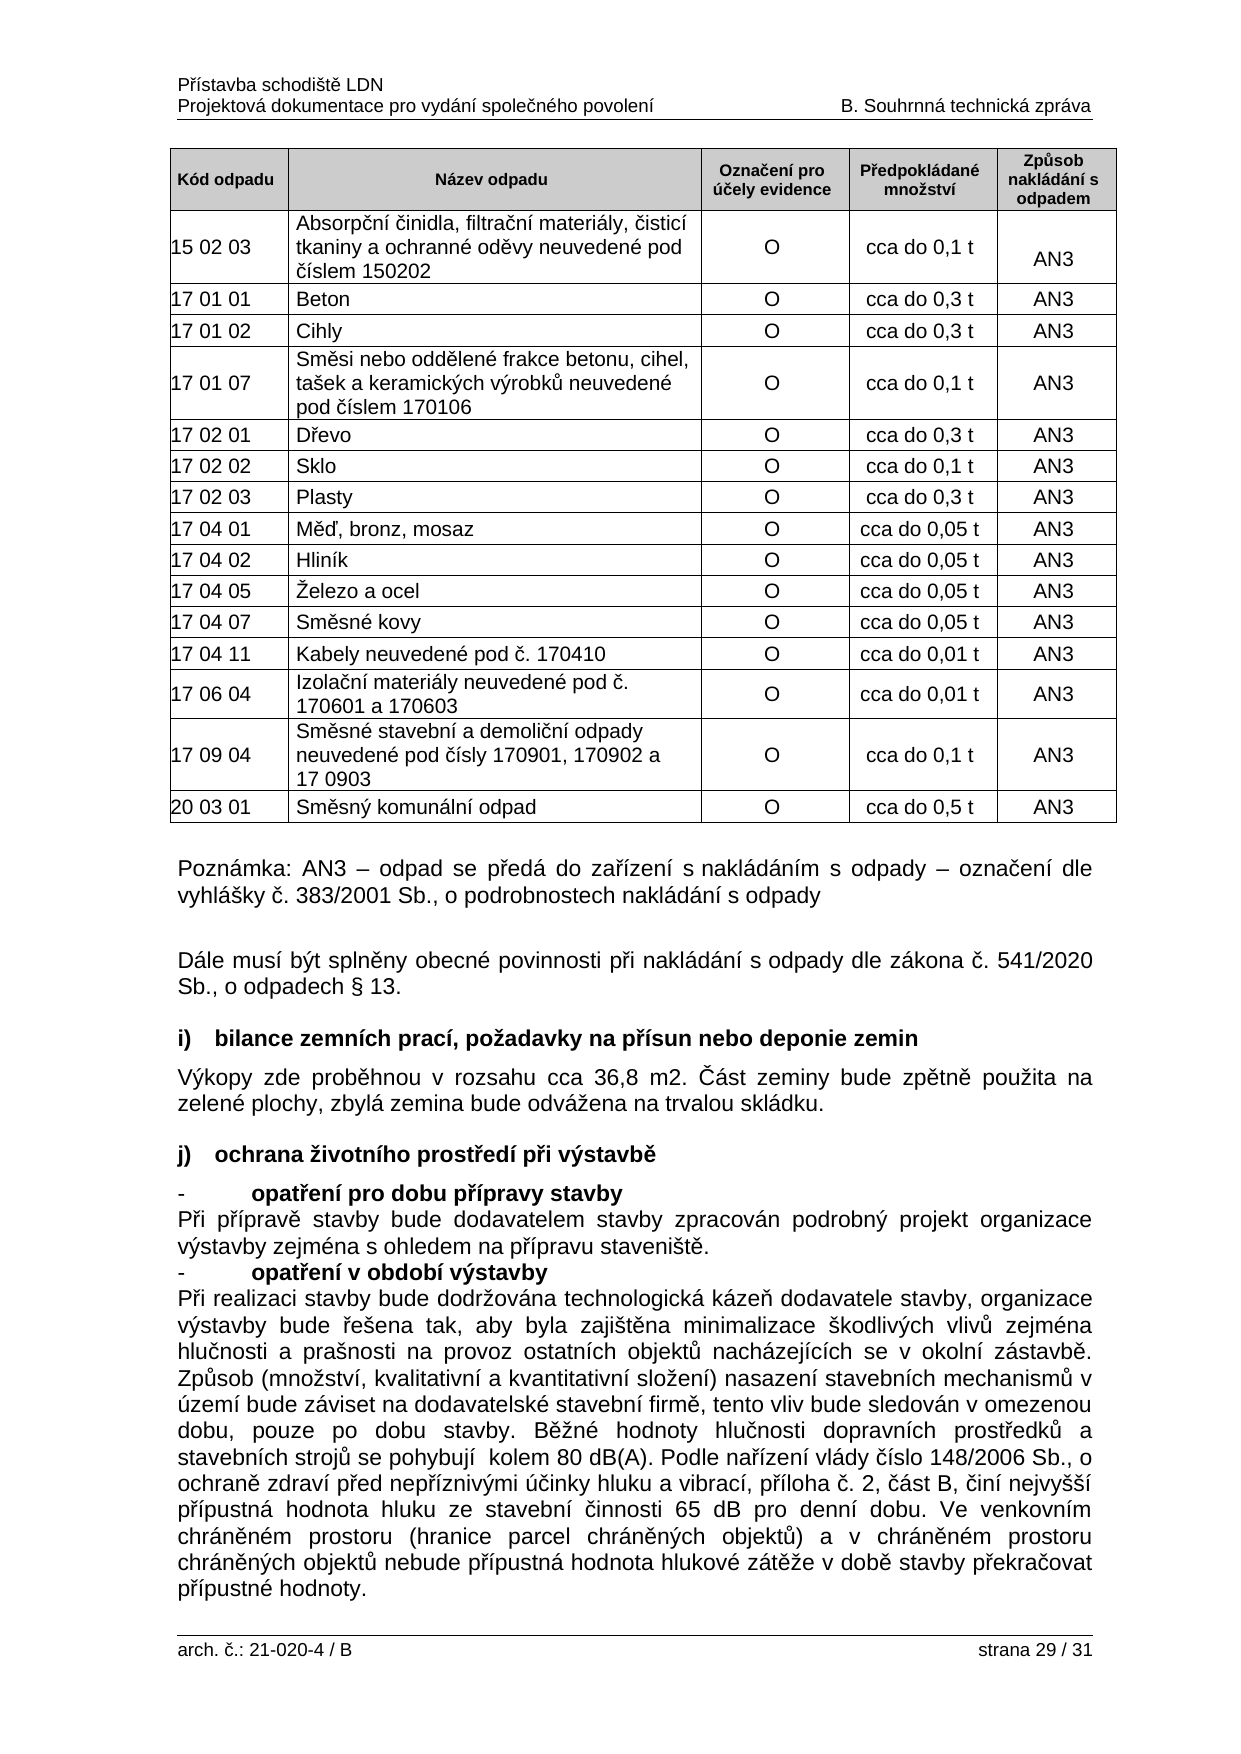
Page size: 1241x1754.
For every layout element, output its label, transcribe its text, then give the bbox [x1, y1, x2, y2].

table_cell 17 02 01 [171, 420, 288, 450]
table_cell AN3 [998, 719, 1116, 790]
table_cell O [702, 315, 849, 346]
text Dále musí být splněny obecné povinnosti při nakládání s odpady dle zákona č. 541/2020 Sb., o odpadech § 13. [177, 947, 1093, 999]
table_cell AN3 [998, 670, 1116, 717]
table_cell Cihly [289, 315, 701, 346]
table_cell Beton [289, 284, 701, 314]
table_cell Směsné kovy [289, 607, 701, 637]
table_cell O [702, 545, 849, 575]
table_cell cca do 0,05 t [850, 607, 997, 637]
table_cell Sklo [289, 451, 701, 481]
table_cell AN3 [998, 347, 1116, 418]
table_cell cca do 0,01 t [850, 638, 997, 668]
table_cell 17 01 07 [171, 347, 288, 418]
table_cell cca do 0,05 t [850, 576, 997, 606]
table_cell O [702, 719, 849, 790]
table_cell O [702, 284, 849, 314]
table_cell Železo a ocel [289, 576, 701, 606]
table_cell cca do 0,3 t [850, 482, 997, 512]
table_cell AN3 [998, 284, 1116, 314]
text Výkopy zde proběhnou v rozsahu cca 36,8 m2. Část zeminy bude zpětně použita na zelené plochy, zbylá zemina bude odvážena na trvalou skládku. [177, 1063, 1093, 1116]
table_cell AN3 [998, 451, 1116, 481]
table_cell 20 03 01 [171, 791, 288, 822]
table_cell Měď, bronz, mosaz [289, 513, 701, 543]
table_cell 17 04 07 [171, 607, 288, 637]
table_cell AN3 [998, 420, 1116, 450]
table_cell cca do 0,05 t [850, 513, 997, 543]
table_cell 17 04 11 [171, 638, 288, 668]
table_cell Směsné stavební a demoliční odpady neuvedené pod čísly 170901, 170902 a 17 0903 [289, 719, 701, 790]
text Při přípravě stavby bude dodavatelem stavby zpracován podrobný projekt organizace výstavby zejména s ohledem na přípravu staveniště. [177, 1206, 1093, 1259]
text Při realizaci stavby bude dodržována technologická kázeň dodavatele stavby, organizace výstavby bude řešena tak, aby byla zajištěna minimalizace škodlivých vlivů zejména hlučnosti a prašnosti na provoz ostatních objektů nacházejících se v okolní zástavbě. Způsob (množství, kvalitativní a kvantitativní složení) nasazení stavebních mechanismů v území bude záviset na dodavatelské stavební firmě, tento vliv bude sledován v omezenou dobu, pouze po dobu stavby. Běžné hodnoty hlučnosti dopravních prostředků a stavebních strojů se pohybují kolem 80 dB(A). Podle nařízení vlády číslo 148/2006 Sb., o ochraně zdraví před nepříznivými účinky hluku a vibrací, příloha č. 2, část B, činí nejvyšší přípustná hodnota hluku ze stavební činnosti 65 dB pro denní dobu. Ve venkovním chráněném prostoru (hranice parcel chráněných objektů) a v chráněném prostoru chráněných objektů nebude přípustná hodnota hlukové zátěže v době stavby překračovat přípustné hodnoty. [177, 1285, 1093, 1602]
table_cell cca do 0,1 t [850, 211, 997, 283]
table_cell O [702, 347, 849, 418]
table_cell 17 02 02 [171, 451, 288, 481]
table_cell AN3 [998, 791, 1116, 822]
table_cell cca do 0,1 t [850, 719, 997, 790]
table_cell O [702, 482, 849, 512]
table_cell AN3 [998, 638, 1116, 668]
table_cell O [702, 420, 849, 450]
list ochrana životního prostředí při výstavbě [177, 1141, 1093, 1167]
table_cell O [702, 451, 849, 481]
table_cell AN3 [998, 482, 1116, 512]
table_cell O [702, 791, 849, 822]
table_cell Hliník [289, 545, 701, 575]
table_header Označení pro účely evidence [702, 149, 849, 210]
table_cell cca do 0,3 t [850, 420, 997, 450]
table_cell 17 04 05 [171, 576, 288, 606]
list bilance zemních prací, požadavky na přísun nebo deponie zemin [177, 1024, 1093, 1051]
table_cell AN3 [998, 607, 1116, 637]
table_cell AN3 [998, 545, 1116, 575]
table_cell O [702, 607, 849, 637]
table_cell 17 09 04 [171, 719, 288, 790]
table_cell O [702, 638, 849, 668]
table_cell 17 06 04 [171, 670, 288, 717]
table_cell cca do 0,3 t [850, 284, 997, 314]
table_cell 17 01 02 [171, 315, 288, 346]
table_cell Směsi nebo oddělené frakce betonu, cihel, tašek a keramických výrobků neuvedené pod číslem 170106 [289, 347, 701, 418]
table_header Způsob nakládání s odpadem [998, 149, 1116, 210]
table_header Název odpadu [289, 149, 701, 210]
table_cell AN3 [998, 315, 1116, 346]
table_cell AN3 [998, 513, 1116, 543]
table_cell Kabely neuvedené pod č. 170410 [289, 638, 701, 668]
table_header Předpokládané množství [850, 149, 997, 210]
table_cell Směsný komunální odpad [289, 791, 701, 822]
table_cell cca do 0,3 t [850, 315, 997, 346]
table_header Kód odpadu [171, 149, 288, 210]
table_cell Izolační materiály neuvedené pod č. 170601 a 170603 [289, 670, 701, 717]
table_cell Absorpční činidla, filtrační materiály, čisticí tkaniny a ochranné oděvy neuvedené pod číslem 150202 [289, 211, 701, 283]
table_cell O [702, 211, 849, 283]
table_cell cca do 0,1 t [850, 347, 997, 418]
table_cell 17 04 02 [171, 545, 288, 575]
table_cell O [702, 576, 849, 606]
table_cell cca do 0,01 t [850, 670, 997, 717]
table_cell cca do 0,05 t [850, 545, 997, 575]
table_cell O [702, 513, 849, 543]
text Poznámka: AN3 – odpad se předá do zařízení s nakládáním s odpady – označení dle vyhlášky č. 383/2001 Sb., o podrobnostech nakládání s odpady [177, 855, 1093, 908]
table_cell AN3 [998, 211, 1116, 283]
table_cell cca do 0,5 t [850, 791, 997, 822]
text - opatření pro dobu přípravy stavby [177, 1180, 1093, 1206]
table_cell 17 01 01 [171, 284, 288, 314]
table_cell Dřevo [289, 420, 701, 450]
table_cell 17 02 03 [171, 482, 288, 512]
text - opatření v období výstavby [177, 1259, 1093, 1285]
table_cell 15 02 03 [171, 211, 288, 283]
table_cell cca do 0,1 t [850, 451, 997, 481]
table_cell Plasty [289, 482, 701, 512]
table_cell 17 04 01 [171, 513, 288, 543]
table_cell AN3 [998, 576, 1116, 606]
table_cell O [702, 670, 849, 717]
